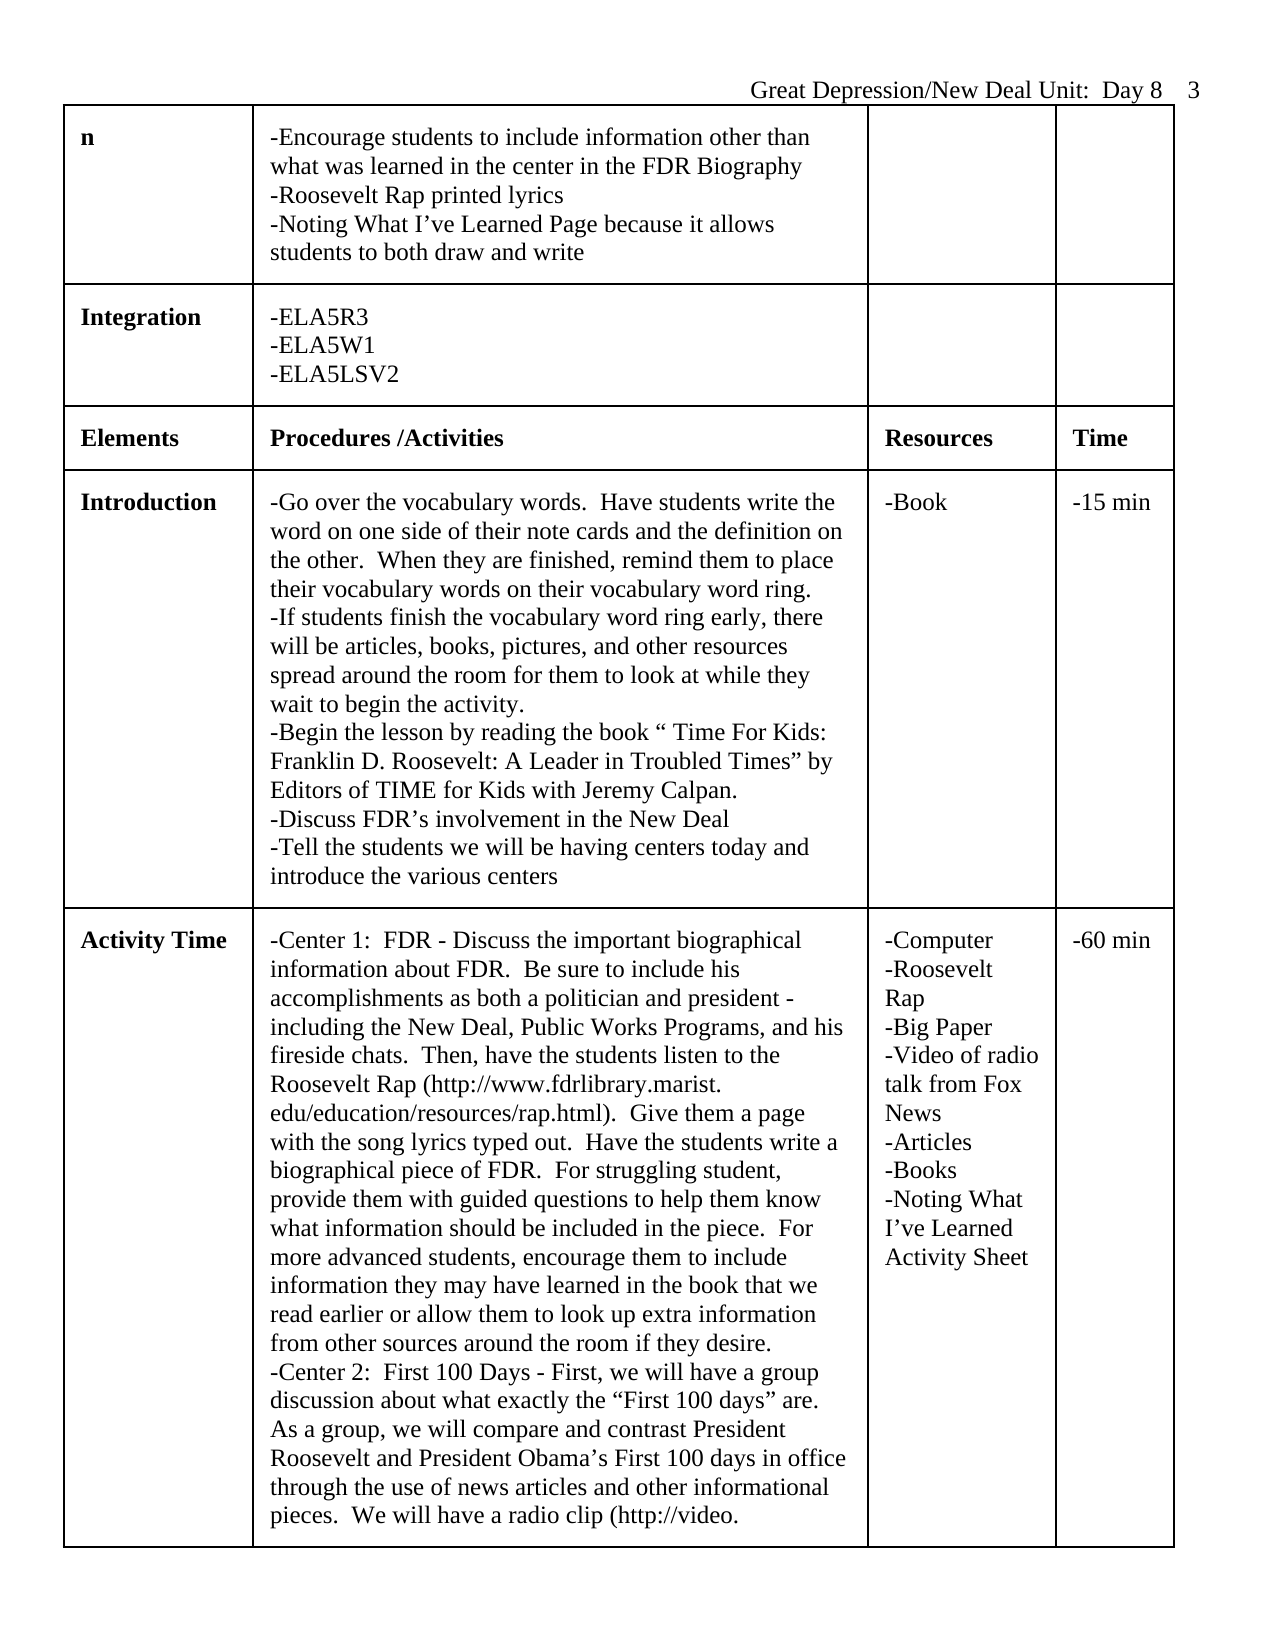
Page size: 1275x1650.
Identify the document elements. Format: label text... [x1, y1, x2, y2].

table_cell [1057, 285, 1173, 404]
table_cell -ELA5R3 -ELA5W1 -ELA5LSV2 [254, 285, 867, 404]
table_cell Time [1057, 407, 1173, 469]
table_cell -Book [869, 471, 1055, 907]
table_cell -60 min [1057, 909, 1173, 1546]
table_cell -Go over the vocabulary words. Have students write the word on one side of their note cards and the definition on the other. When they are finished, remind them to place their vocabulary words on their vocabulary word ring. -If students finish the vocabulary word ring early, there will be articles, books, pictures, and other resources spread around the room for them to look at while they wait to begin the activity. -Begin the lesson by reading the book “ Time For Kids: Franklin D. Roosevelt: A Leader in Troubled Times” by Editors of TIME for Kids with Jeremy Calpan. -Discuss FDR’s involvement in the New Deal -Tell the students we will be having centers today and introduce the various centers [254, 471, 867, 907]
table_cell [1057, 106, 1173, 283]
table_cell Integration [65, 285, 252, 404]
table_cell -15 min [1057, 471, 1173, 907]
table_cell Procedures /Activities [254, 407, 867, 469]
table_cell Introduction [65, 471, 252, 907]
table_cell Activity Time [65, 909, 252, 1546]
table_cell Differentiation [65, 106, 252, 283]
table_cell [254, 909, 867, 1546]
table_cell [254, 106, 867, 283]
table_cell [869, 106, 1055, 283]
table_cell Elements [65, 407, 252, 469]
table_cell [869, 909, 1055, 1546]
table_cell [869, 285, 1055, 404]
table_cell Resources [869, 407, 1055, 469]
